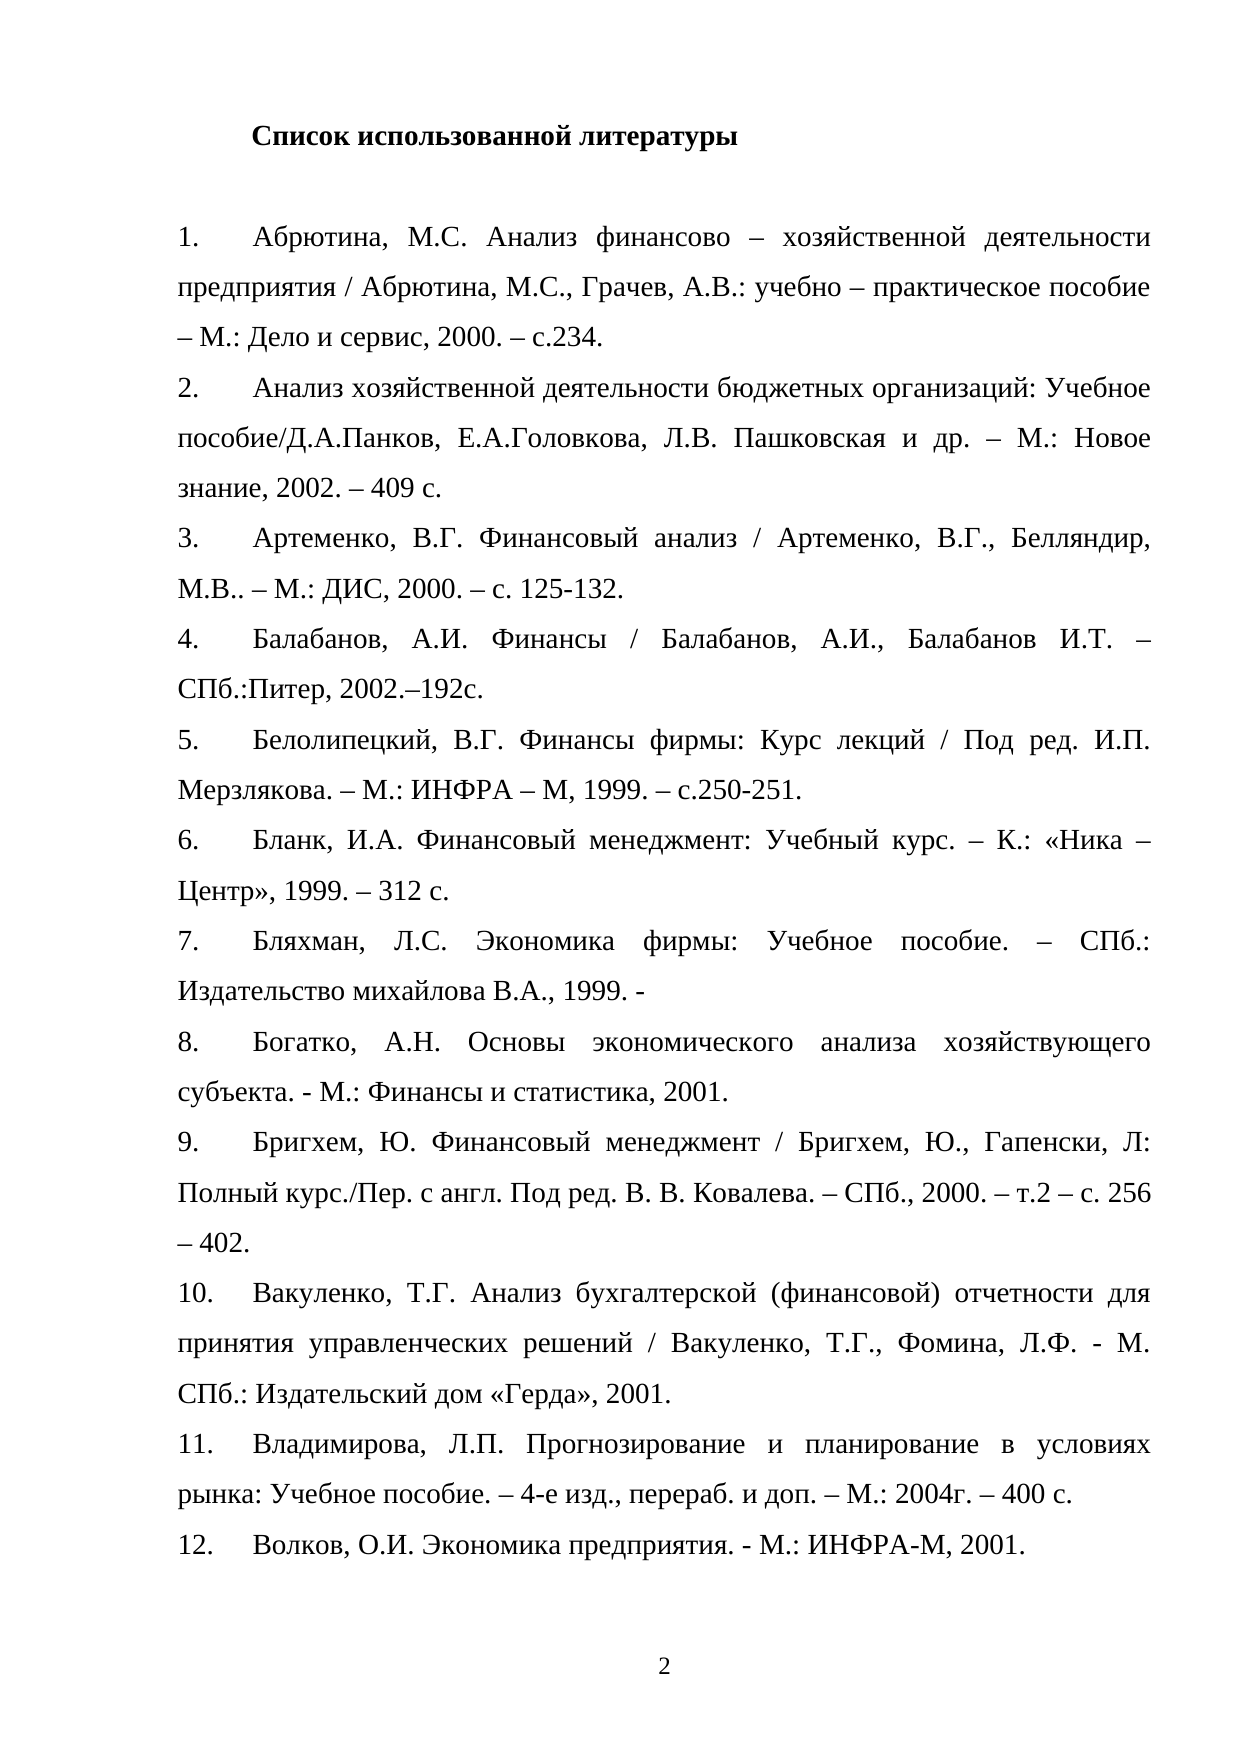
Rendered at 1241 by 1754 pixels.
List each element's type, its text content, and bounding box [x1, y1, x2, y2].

list Бланк, И.А. Финансовый менеджмент: Учебный курс. – К.: «Ника – Центр», 1999. – 312 с. [177, 822, 1152, 906]
list Владимирова, Л.П. Прогнозирование и планирование в условиях рынка: Учебное пособие. – 4-е изд., перераб. и доп. – М.: 2004г. – 400 с. [177, 1426, 1152, 1510]
list Балабанов, А.И. Финансы / Балабанов, А.И., Балабанов И.Т. – СПб.:Питер, 2002.–192с. [177, 621, 1152, 705]
list Волков, О.И. Экономика предприятия. - М.: ИНФРА-М, 2001. [177, 1527, 1152, 1560]
list Вакуленко, Т.Г. Анализ бухгалтерской (финансовой) отчетности для принятия управленческих решений / Вакуленко, Т.Г., Фомина, Л.Ф. - М. СПб.: Издательский дом «Герда», 2001. [177, 1275, 1152, 1409]
list Анализ хозяйственной деятельности бюджетных организаций: Учебное пособие/Д.А.Панков, Е.А.Головкова, Л.В. Пашковская и др. – М.: Новое знание, 2002. – 409 с. [177, 370, 1152, 504]
text Список использованной литературы [177, 118, 1152, 152]
list Бляхман, Л.С. Экономика фирмы: Учебное пособие. – СПб.: Издательство михайлова В.А., 1999. - [177, 923, 1152, 1007]
list Бригхем, Ю. Финансовый менеджмент / Бригхем, Ю., Гапенски, Л: Полный курс./Пер. с англ. Под ред. В. В. Ковалева. – СПб., 2000. – т.2 – с. 256 – 402. [177, 1124, 1152, 1258]
list Артеменко, В.Г. Финансовый анализ / Артеменко, В.Г., Белляндир, М.В.. – М.: ДИС, 2000. – с. 125-132. [177, 521, 1152, 604]
list Богатко, А.Н. Основы экономического анализа хозяйствующего субъекта. - М.: Финансы и статистика, 2001. [177, 1024, 1152, 1108]
list Белолипецкий, В.Г. Финансы фирмы: Курс лекций / Под ред. И.П. Мерзлякова. – М.: ИНФРА – М, 1999. – с.250-251. [177, 722, 1152, 806]
list Абрютина, М.С. Анализ финансово – хозяйственной деятельности предприятия / Абрютина, М.С., Грачев, А.В.: учебно – практическое пособие – М.: Дело и сервис, 2000. – с.234. [177, 219, 1152, 353]
